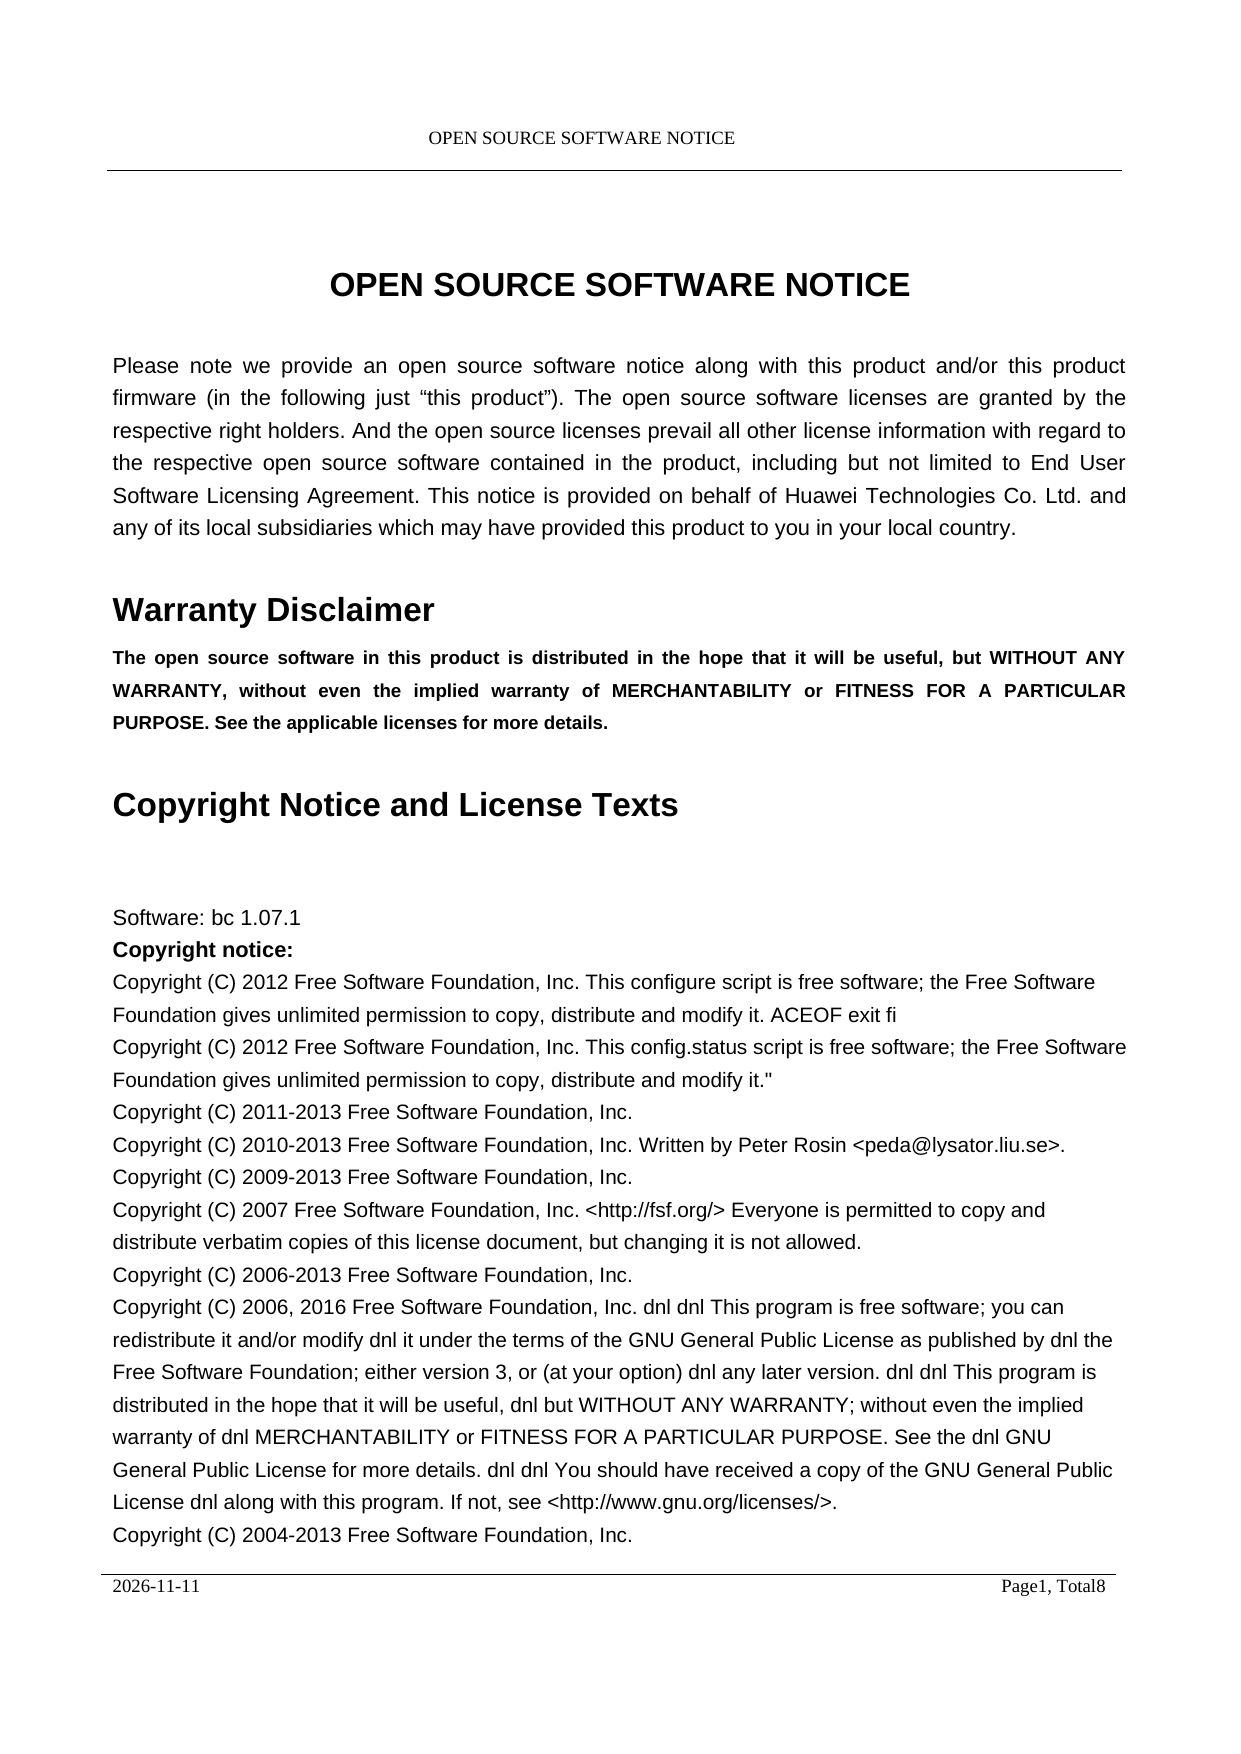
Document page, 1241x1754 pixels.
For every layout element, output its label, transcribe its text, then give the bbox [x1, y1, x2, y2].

text Please note we provide an open source software notice along with this product and/or this product firmware (in the following just “this product”). The open source software licenses are granted by the respective right holders. And the open source licenses prevail all other license information with regard to the respective open source software contained in the product, including but not limited to End User Software Licensing Agreement. This notice is provided on behalf of Huawei Technologies Co. Ltd. and any of its local subsidiaries which may have provided this product to you in your local country. [112, 349, 1128, 544]
text Copyright (C) 2011-2013 Free Software Foundation, Inc. [112, 1096, 1128, 1128]
text Copyright notice: [112, 933, 1128, 966]
text Copyright (C) 2007 Free Software Foundation, Inc. <http://fsf.org/> Everyone is permitted to copy and distribute verbatim copies of this license document, but changing it is not allowed. [112, 1193, 1128, 1258]
text The open source software in this product is distributed in the hope that it will be useful, but WITHOUT ANY WARRANTY, without even the implied warranty of MERCHANTABILITY or FITNESS FOR A PARTICULAR PURPOSE. See the applicable licenses for more details. [112, 641, 1128, 739]
text Copyright (C) 2010-2013 Free Software Foundation, Inc. Written by Peter Rosin <peda@lysator.liu.se>. [112, 1128, 1128, 1161]
text Copyright (C) 2004-2013 Free Software Foundation, Inc. [112, 1518, 1128, 1551]
text Warranty Disclaimer [112, 576, 1128, 641]
text Copyright (C) 2012 Free Software Foundation, Inc. This configure script is free software; the Free Software Foundation gives unlimited permission to copy, distribute and modify it. ACEOF exit fi [112, 966, 1128, 1031]
text OPEN SOURCE SOFTWARE NOTICE [112, 251, 1128, 316]
text Copyright (C) 2006-2013 Free Software Foundation, Inc. [112, 1258, 1128, 1291]
text Software: bc 1.07.1 [112, 901, 1128, 933]
text Copyright (C) 2009-2013 Free Software Foundation, Inc. [112, 1161, 1128, 1193]
text Copyright (C) 2012 Free Software Foundation, Inc. This config.status script is free software; the Free Software Foundation gives unlimited permission to copy, distribute and modify it." [112, 1031, 1128, 1096]
text Copyright Notice and License Texts [112, 771, 1128, 836]
text Copyright (C) 2006, 2016 Free Software Foundation, Inc. dnl dnl This program is free software; you can redistribute it and/or modify dnl it under the terms of the GNU General Public License as published by dnl the Free Software Foundation; either version 3, or (at your option) dnl any later version. dnl dnl This program is distributed in the hope that it will be useful, dnl but WITHOUT ANY WARRANTY; without even the implied warranty of dnl MERCHANTABILITY or FITNESS FOR A PARTICULAR PURPOSE. See the dnl GNU General Public License for more details. dnl dnl You should have received a copy of the GNU General Public License dnl along with this program. If not, see <http://www.gnu.org/licenses/>. [112, 1291, 1128, 1518]
